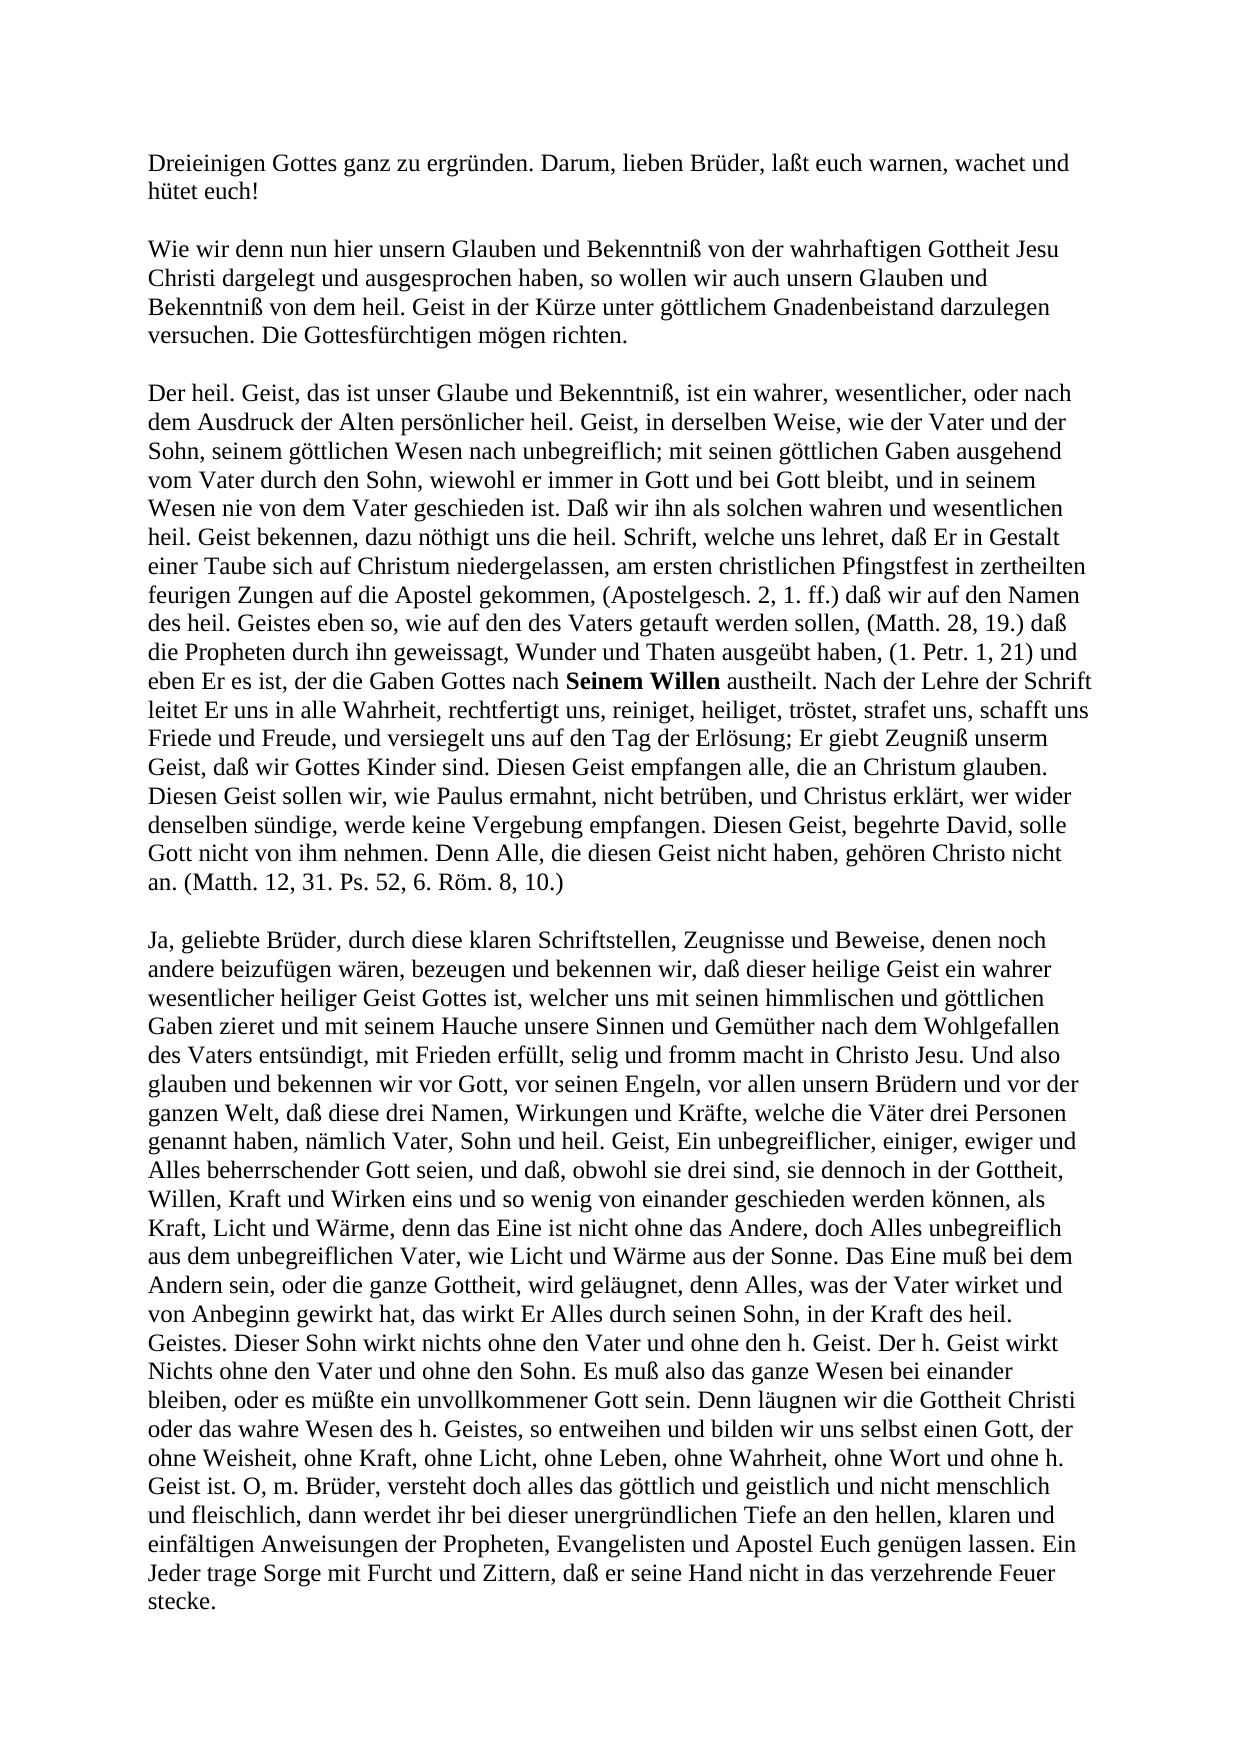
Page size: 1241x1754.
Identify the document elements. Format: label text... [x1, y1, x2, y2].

text Der heil. Geist, das ist unser Glaube und Bekenntniß, ist ein wahrer, wesentlicher, oder nach dem Ausdruck der Alten persönlicher heil. Geist, in derselben Weise, wie der Vater und der Sohn, seinem göttlichen Wesen nach unbegreiflich; mit seinen göttlichen Gaben ausgehend vom Vater durch den Sohn, wiewohl er immer in Gott und bei Gott bleibt, und in seinem Wesen nie von dem Vater geschieden ist. Daß wir ihn als solchen wahren und wesentlichen heil. Geist bekennen, dazu nöthigt uns die heil. Schrift, welche uns lehret, daß Er in Gestalt einer Taube sich auf Christum niedergelassen, am ersten christlichen Pfingstfest in zertheilten feurigen Zungen auf die Apostel gekommen, (Apostelgesch. 2, 1. ff.) daß wir auf den Namen des heil. Geistes eben so, wie auf den des Vaters getauft werden sollen, (Matth. 28, 19.) daß die Propheten durch ihn geweissagt, Wunder und Thaten ausgeübt haben, (1. Petr. 1, 21) und eben Er es ist, der die Gaben Gottes nach Seinem Willen austheilt. Nach der Lehre der Schrift leitet Er uns in alle Wahrheit, rechtfertigt uns, reiniget, heiliget, tröstet, strafet uns, schafft uns Friede und Freude, und versiegelt uns auf den Tag der Erlösung; Er giebt Zeugniß unserm Geist, daß wir Gottes Kinder sind. Diesen Geist empfangen alle, die an Christum glauben. Diesen Geist sollen wir, wie Paulus ermahnt, nicht betrüben, und Christus erklärt, wer wider denselben sündige, werde keine Vergebung empfangen. Diesen Geist, begehrte David, solle Gott nicht von ihm nehmen. Denn Alle, die diesen Geist nicht haben, gehören Christo nicht an. (Matth. 12, 31. Ps. 52, 6. Röm. 8, 10.) [148, 378, 1093, 896]
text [148, 148, 1093, 205]
text Wie wir denn nun hier unsern Glauben und Bekenntniß von der wahrhaftigen Gottheit Jesu Christi dargelegt und ausgesprochen haben, so wollen wir auch unsern Glauben und Bekenntniß von dem heil. Geist in der Kürze unter göttlichem Gnadenbeistand darzulegen versuchen. Die Gottesfürchtigen mögen richten. [148, 234, 1093, 349]
text Ja, geliebte Brüder, durch diese klaren Schriftstellen, Zeugnisse und Beweise, denen noch andere beizufügen wären, bezeugen und bekennen wir, daß dieser heilige Geist ein wahrer wesentlicher heiliger Geist Gottes ist, welcher uns mit seinen himmlischen und göttlichen Gaben zieret und mit seinem Hauche unsere Sinnen und Gemüther nach dem Wohlgefallen des Vaters entsündigt, mit Frieden erfüllt, selig und fromm macht in Christo Jesu. Und also glauben und bekennen wir vor Gott, vor seinen Engeln, vor allen unsern Brüdern und vor der ganzen Welt, daß diese drei Namen, Wirkungen und Kräfte, welche die Väter drei Personen genannt haben, nämlich Vater, Sohn und heil. Geist, Ein unbegreiflicher, einiger, ewiger und Alles beherrschender Gott seien, und daß, obwohl sie drei sind, sie dennoch in der Gottheit, Willen, Kraft und Wirken eins und so wenig von einander geschieden werden können, als Kraft, Licht und Wärme, denn das Eine ist nicht ohne das Andere, doch Alles unbegreiflich aus dem unbegreiflichen Vater, wie Licht und Wärme aus der Sonne. Das Eine muß bei dem Andern sein, oder die ganze Gottheit, wird geläugnet, denn Alles, was der Vater wirket und von Anbeginn gewirkt hat, das wirkt Er Alles durch seinen Sohn, in der Kraft des heil. Geistes. Dieser Sohn wirkt nichts ohne den Vater und ohne den h. Geist. Der h. Geist wirkt Nichts ohne den Vater und ohne den Sohn. Es muß also das ganze Wesen bei einander bleiben, oder es müßte ein unvollkommener Gott sein. Denn läugnen wir die Gottheit Christi oder das wahre Wesen des h. Geistes, so entweihen und bilden wir uns selbst einen Gott, der ohne Weisheit, ohne Kraft, ohne Licht, ohne Leben, ohne Wahrheit, ohne Wort und ohne h. Geist ist. O, m. Brüder, versteht doch alles das göttlich und geistlich und nicht menschlich und fleischlich, dann werdet ihr bei dieser unergründlichen Tiefe an den hellen, klaren und einfältigen Anweisungen der Propheten, Evangelisten und Apostel Euch genügen lassen. Ein Jeder trage Sorge mit Furcht und Zittern, daß er seine Hand nicht in das verzehrende Feuer stecke. [148, 925, 1093, 1615]
